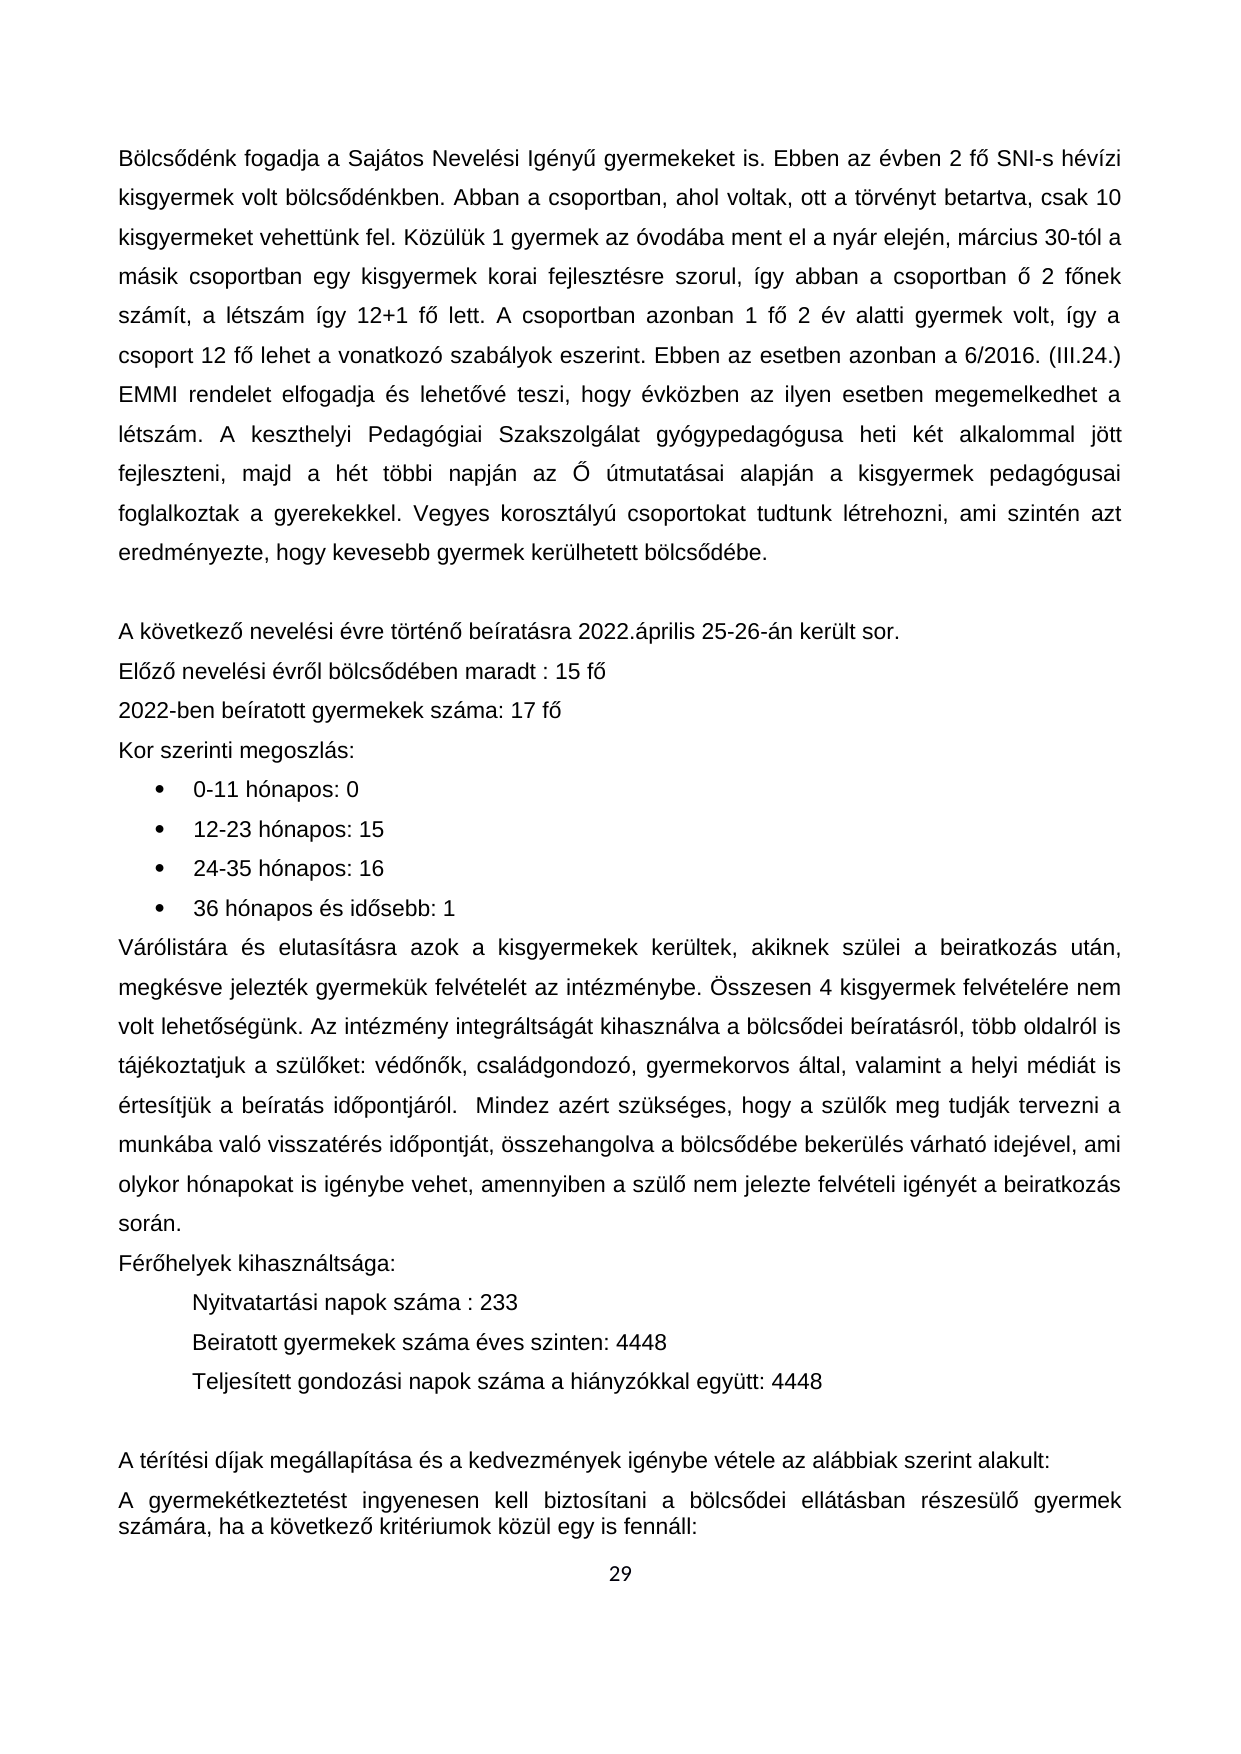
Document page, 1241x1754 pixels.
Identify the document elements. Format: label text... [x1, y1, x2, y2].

text Várólistára és elutasításra azok a kisgyermekek kerültek, akiknek szülei a beiratkozás után, megkésve jelezték gyermekük felvételét az intézménybe. Összesen 4 kisgyermek felvételére nem volt lehetőségünk. Az intézmény integráltságát kihasználva a bölcsődei beíratásról, több oldalról is tájékoztatjuk a szülőket: védőnők, családgondozó, gyermekorvos által, valamint a helyi médiát is értesítjük a beíratás időpontjáról. Mindez azért szükséges, hogy a szülők meg tudják tervezni a munkába való visszatérés időpontját, összehangolva a bölcsődébe bekerülés várható idejével, ami olykor hónapokat is igénybe vehet, amennyiben a szülő nem jelezte felvételi igényét a beiratkozás során. [118, 934, 1122, 1237]
text Nyitvatartási napok száma : 233 [118, 1289, 1122, 1316]
text Beiratott gyermekek száma éves szinten: 4448 [118, 1329, 1122, 1355]
text Férőhelyek kihasználtsága: [118, 1250, 1122, 1276]
list 24-35 hónapos: 16 [156, 855, 1122, 881]
list 36 hónapos és idősebb: 1 [156, 894, 1122, 921]
list 0-11 hónapos: 0 [156, 776, 1122, 802]
text A következő nevelési évre történő beíratásra 2022.április 25-26-án került sor. [118, 618, 1122, 644]
text Teljesített gondozási napok száma a hiányzókkal együtt: 4448 [118, 1368, 1122, 1395]
list 12-23 hónapos: 15 [156, 816, 1122, 842]
text Kor szerinti megoszlás: [118, 737, 1122, 763]
text A gyermekétkeztetést ingyenesen kell biztosítani a bölcsődei ellátásban részesülő gyermek számára, ha a következő kritériumok közül egy is fennáll: [118, 1487, 1122, 1539]
text A térítési díjak megállapítása és a kedvezmények igénybe vétele az alábbiak szerint alakult: [118, 1447, 1122, 1474]
text Előző nevelési évről bölcsődében maradt : 15 fő [118, 658, 1122, 684]
text 2022-ben beíratott gyermekek száma: 17 fő [118, 697, 1122, 723]
text Bölcsődénk fogadja a Sajátos Nevelési Igényű gyermekeket is. Ebben az évben 2 fő SNI-s hévízi kisgyermek volt bölcsődénkben. Abban a csoportban, ahol voltak, ott a törvényt betartva, csak 10 kisgyermeket vehettünk fel. Közülük 1 gyermek az óvodába ment el a nyár elején, március 30-tól a másik csoportban egy kisgyermek korai fejlesztésre szorul, így abban a csoportban ő 2 főnek számít, a létszám így 12+1 fő lett. A csoportban azonban 1 fő 2 év alatti gyermek volt, így a csoport 12 fő lehet a vonatkozó szabályok eszerint. Ebben az esetben azonban a 6/2016. (III.24.) EMMI rendelet elfogadja és lehetővé teszi, hogy évközben az ilyen esetben megemelkedhet a létszám. A keszthelyi Pedagógiai Szakszolgálat gyógypedagógusa heti két alkalommal jött fejleszteni, majd a hét többi napján az Ő útmutatásai alapján a kisgyermek pedagógusai foglalkoztak a gyerekekkel. Vegyes korosztályú csoportokat tudtunk létrehozni, ami szintén azt eredményezte, hogy kevesebb gyermek kerülhetett bölcsődébe. [118, 144, 1122, 566]
